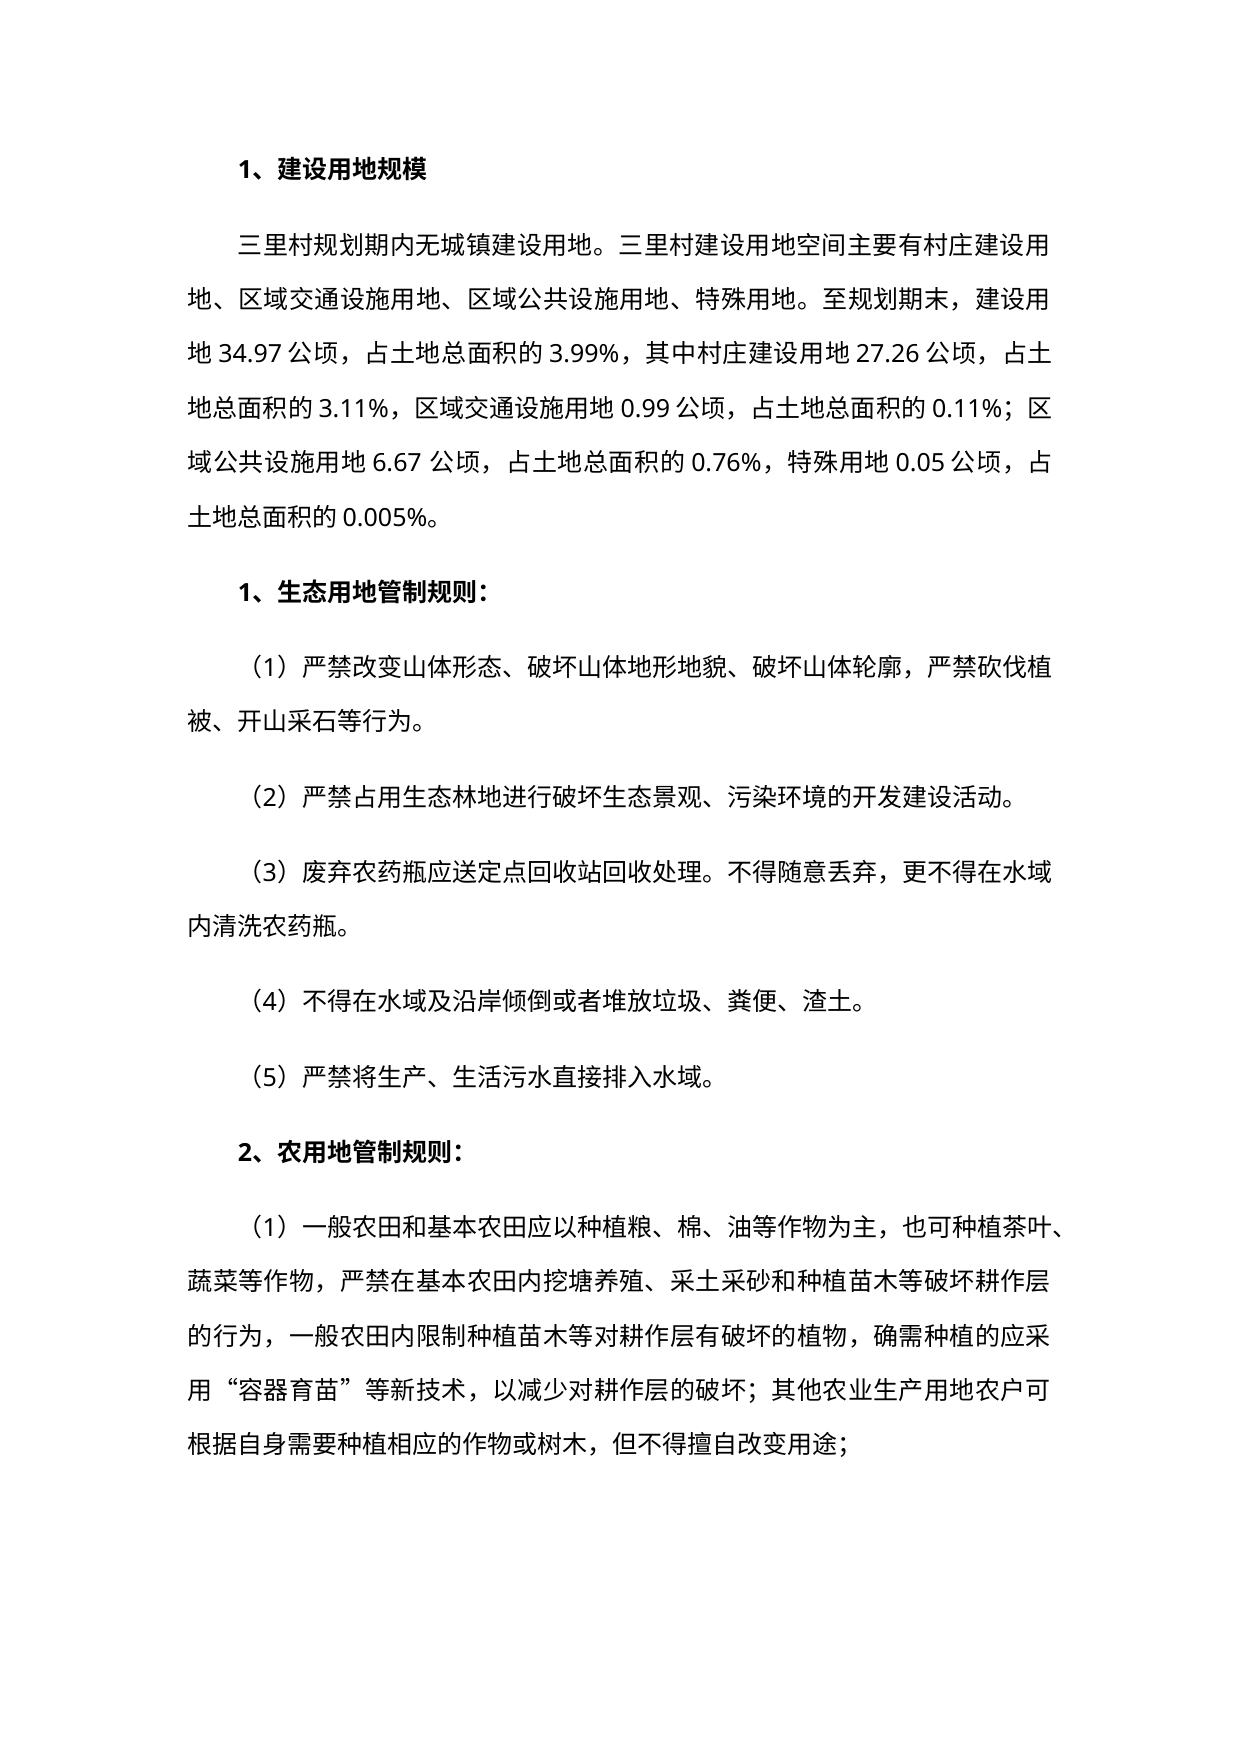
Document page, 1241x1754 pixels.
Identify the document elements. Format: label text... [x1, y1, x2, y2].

text 1、生态用地管制规则： [187, 572, 1053, 608]
text 三里村规划期内无城镇建设用地。三里村建设用地空间主要有村庄建设用地、区域交通设施用地、区域公共设施用地、特殊用地。至规划期末，建设用地34.97公顷，占土地总面积的3.99%，其中村庄建设用地27.26公顷，占土地总面积的3.11%，区域交通设施用地0.99公顷，占土地总面积的0.11%；区域公共设施用地6.67 公顷，占土地总面积的0.76%，特殊用地0.05公顷，占土地总面积的0.005%。 [187, 225, 1053, 533]
text （3）废弃农药瓶应送定点回收站回收处理。不得随意丢弃，更不得在水域内清洗农药瓶。 [187, 852, 1053, 943]
text （1）严禁改变山体形态、破坏山体地形地貌、破坏山体轮廓，严禁砍伐植被、开山采石等行为。 [187, 647, 1053, 738]
text 1、建设用地规模 [187, 150, 1053, 186]
text （4）不得在水域及沿岸倾倒或者堆放垃圾、粪便、渣土。 [187, 982, 1053, 1018]
text 2、农用地管制规则： [187, 1132, 1053, 1168]
text （2）严禁占用生态林地进行破坏生态景观、污染环境的开发建设活动。 [187, 777, 1053, 813]
text （5）严禁将生产、生活污水直接排入水域。 [187, 1057, 1053, 1093]
text （1）一般农田和基本农田应以种植粮、棉、油等作物为主，也可种植茶叶、蔬菜等作物，严禁在基本农田内挖塘养殖、采土采砂和种植苗木等破坏耕作层的行为，一般农田内限制种植苗木等对耕作层有破坏的植物，确需种植的应采用“容器育苗”等新技术，以减少对耕作层的破坏；其他农业生产用地农户可根据自身需要种植相应的作物或树木，但不得擅自改变用途； [187, 1207, 1053, 1461]
